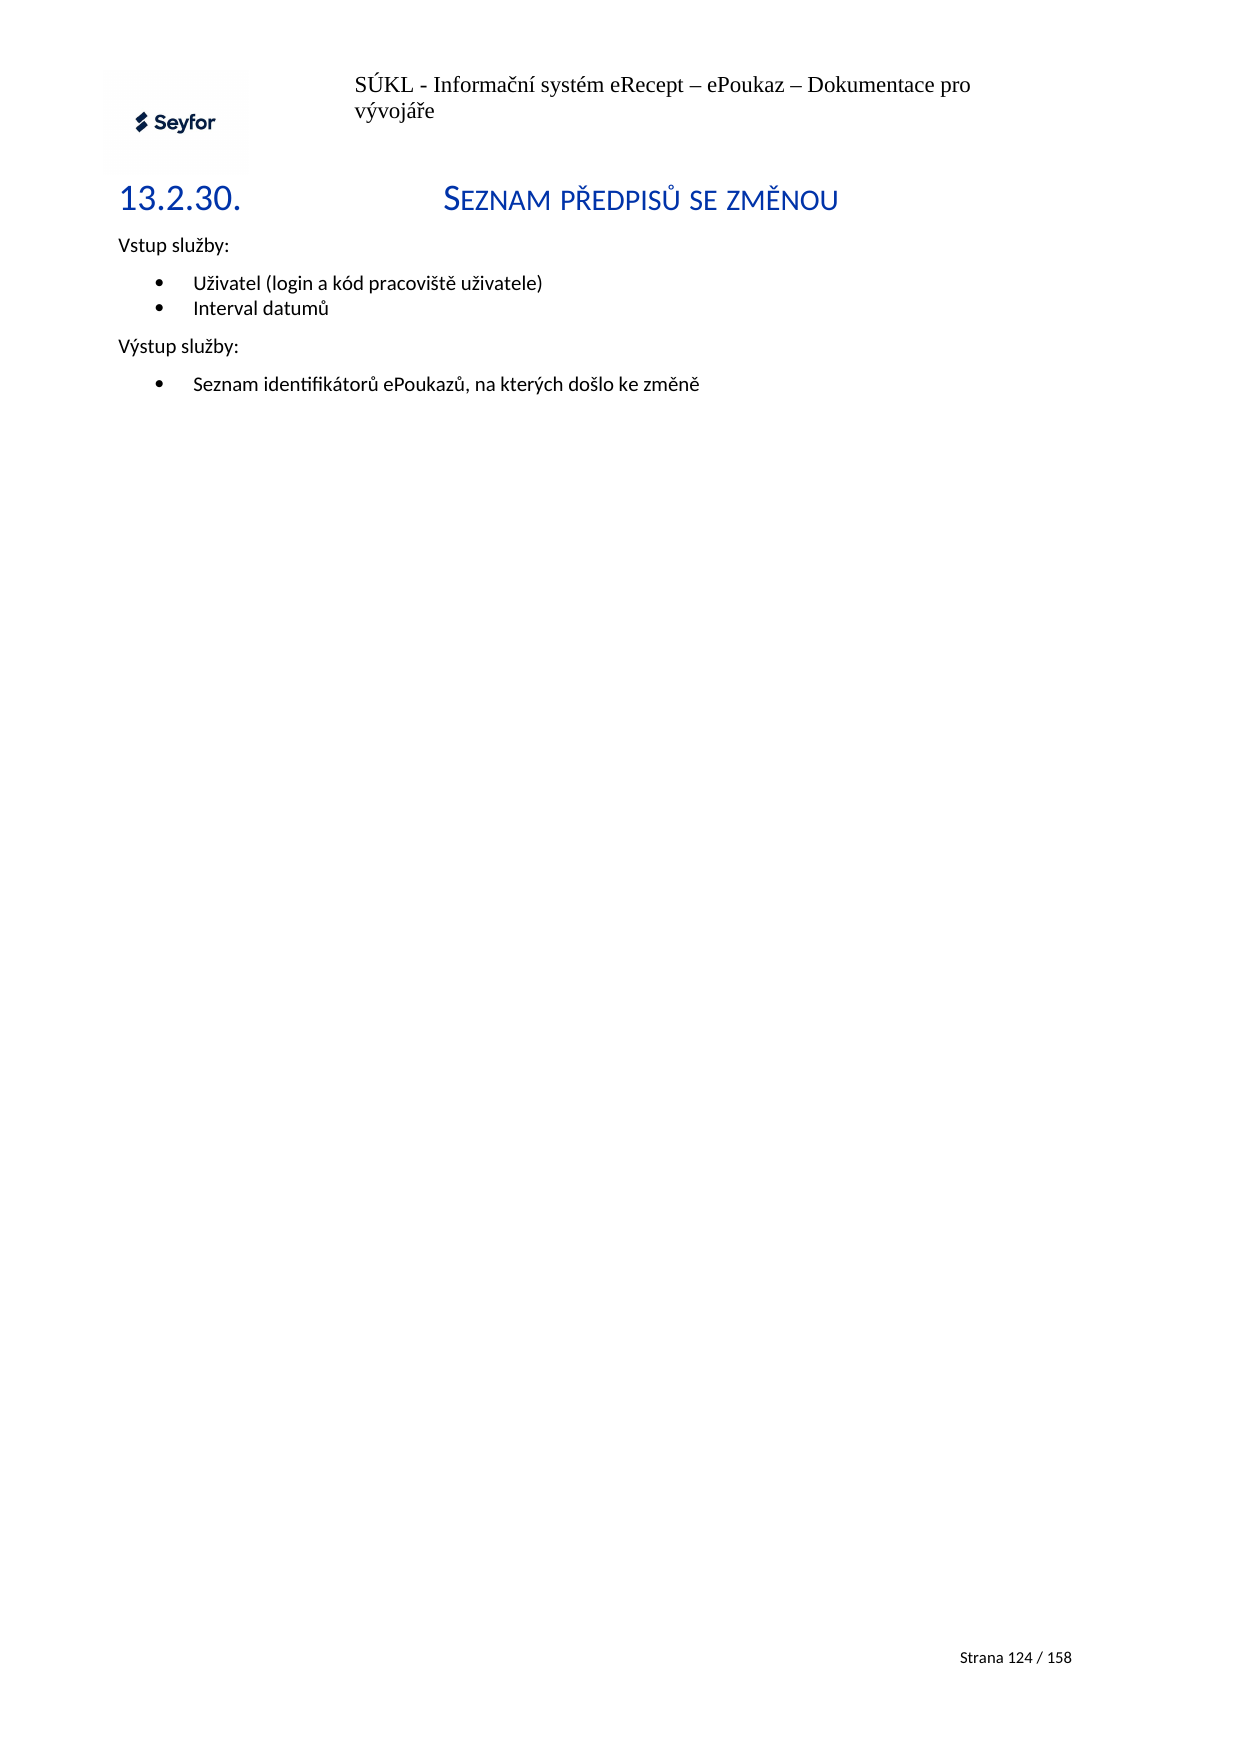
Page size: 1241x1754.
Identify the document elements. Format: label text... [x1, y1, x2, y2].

text Výstup služby: [118, 333, 1122, 359]
list Interval datumů [156, 296, 1122, 321]
text Vstup služby: [118, 232, 1122, 258]
text Seznam předpisů se změnou [118, 174, 1122, 220]
picture [102, 70, 249, 175]
list Uživatel (login a kód pracoviště uživatele) [156, 270, 1122, 296]
list Seznam identifikátorů ePoukazů, na kterých došlo ke změně [156, 371, 1122, 397]
